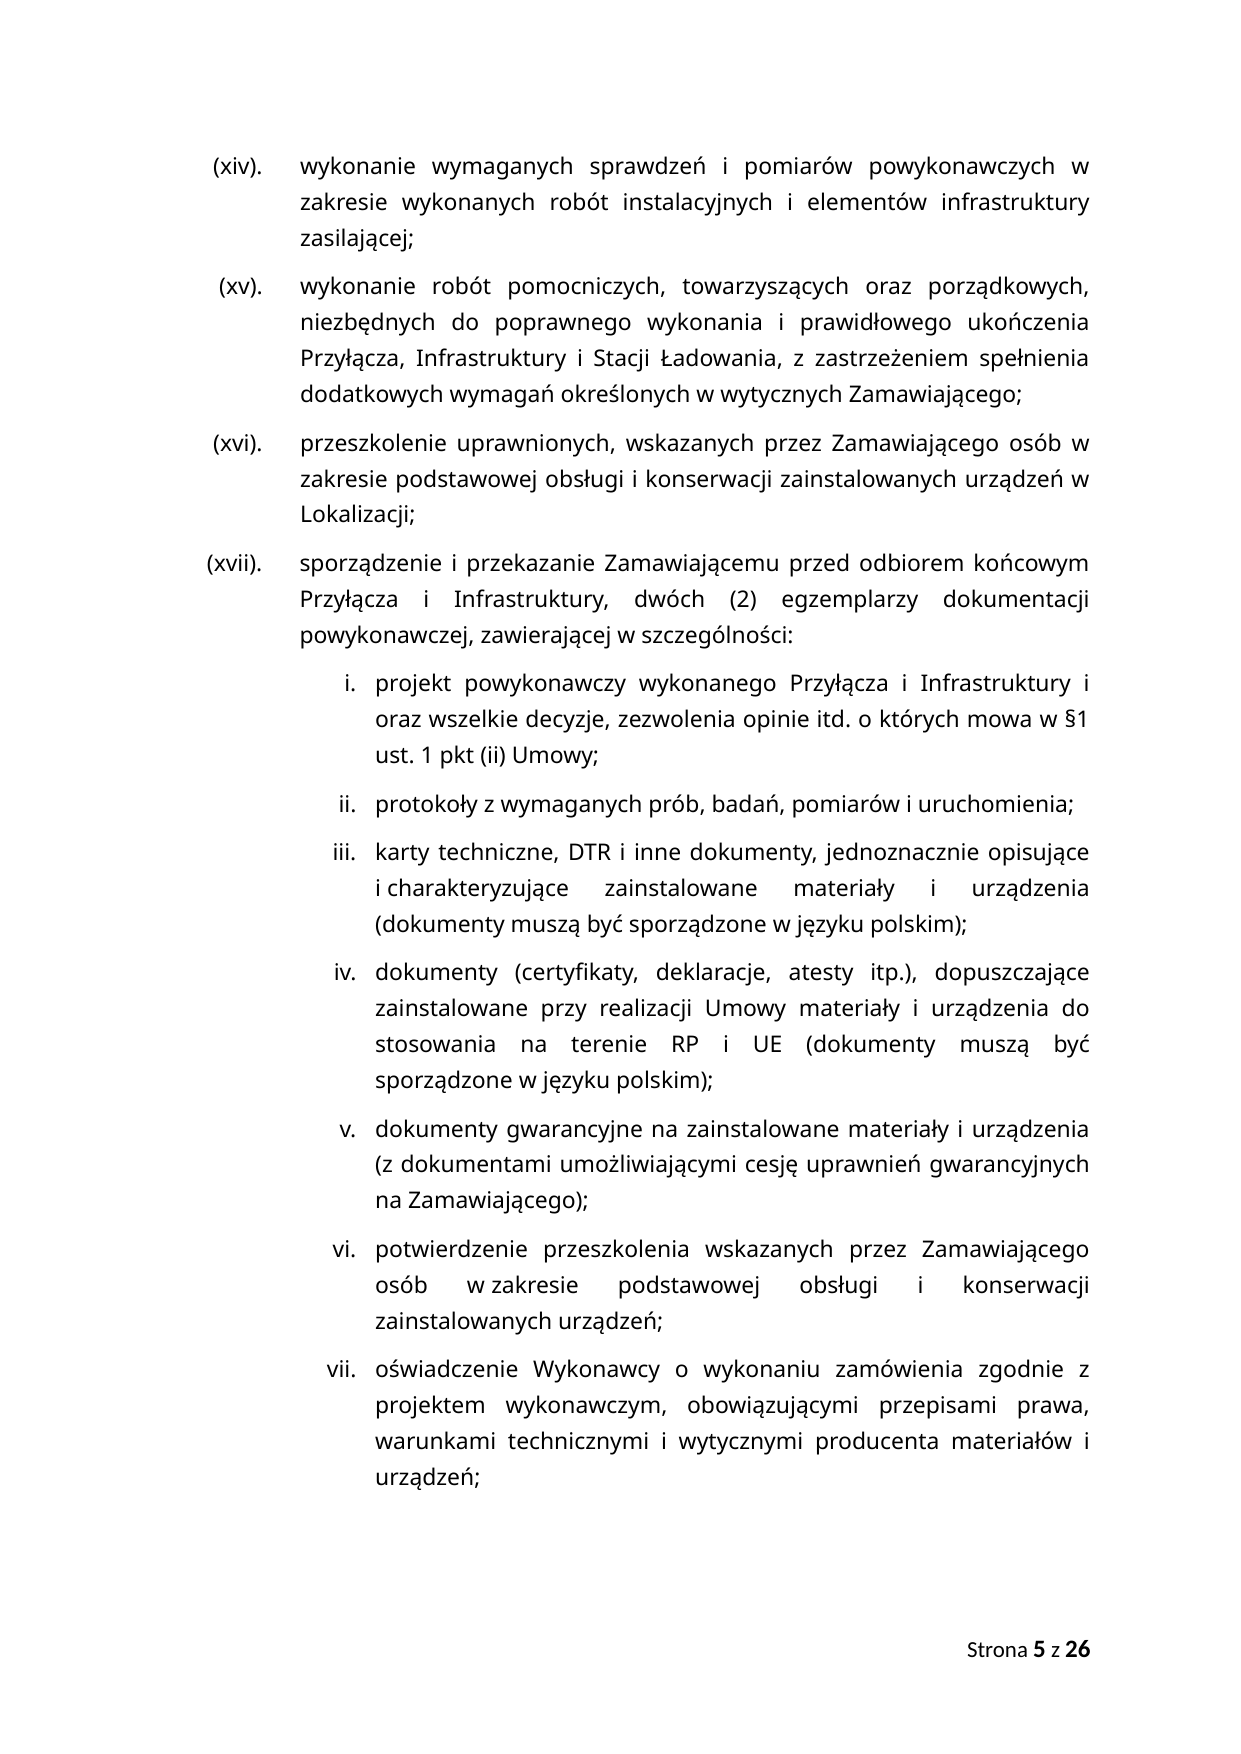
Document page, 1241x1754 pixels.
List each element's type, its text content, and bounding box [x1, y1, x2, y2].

list projekt powykonawczy wykonanego Przyłącza i Infrastruktury i oraz wszelkie decyzje, zezwolenia opinie itd. o których mowa w §1 ust. 1 pkt (ii) Umowy; [356, 667, 1090, 770]
list wykonanie robót pomocniczych, towarzyszących oraz porządkowych, niezbędnych do poprawnego wykonania i prawidłowego ukończenia Przyłącza, Infrastruktury i Stacji Ładowania, z zastrzeżeniem spełnienia dodatkowych wymagań określonych w wytycznych Zamawiającego; [262, 270, 1090, 409]
list potwierdzenie przeszkolenia wskazanych przez Zamawiającego osób w zakresie podstawowej obsługi i konserwacji zainstalowanych urządzeń; [356, 1233, 1090, 1336]
list przeszkolenie uprawnionych, wskazanych przez Zamawiającego osób w zakresie podstawowej obsługi i konserwacji zainstalowanych urządzeń w Lokalizacji; [262, 427, 1090, 530]
list dokumenty gwarancyjne na zainstalowane materiały i urządzenia (z dokumentami umożliwiającymi cesję uprawnień gwarancyjnych na Zamawiającego); [356, 1112, 1090, 1216]
list oświadczenie Wykonawcy o wykonaniu zamówienia zgodnie z projektem wykonawczym, obowiązującymi przepisami prawa, warunkami technicznymi i wytycznymi producenta materiałów i urządzeń; [356, 1353, 1090, 1492]
list karty techniczne, DTR i inne dokumenty, jednoznacznie opisujące i charakteryzujące zainstalowane materiały i urządzenia (dokumenty muszą być sporządzone w języku polskim); [356, 836, 1090, 939]
list protokoły z wymaganych prób, badań, pomiarów i uruchomienia; [356, 787, 1090, 819]
list dokumenty (certyfikaty, deklaracje, atesty itp.), dopuszczające zainstalowane przy realizacji Umowy materiały i urządzenia do stosowania na terenie RP i UE (dokumenty muszą być sporządzone w języku polskim); [356, 956, 1090, 1095]
list sporządzenie i przekazanie Zamawiającemu przed odbiorem końcowym Przyłącza i Infrastruktury, dwóch (2) egzemplarzy dokumentacji powykonawczej, zawierającej w szczególności: [262, 547, 1090, 650]
list wykonanie wymaganych sprawdzeń i pomiarów powykonawczych w zakresie wykonanych robót instalacyjnych i elementów infrastruktury zasilającej; [262, 150, 1090, 253]
